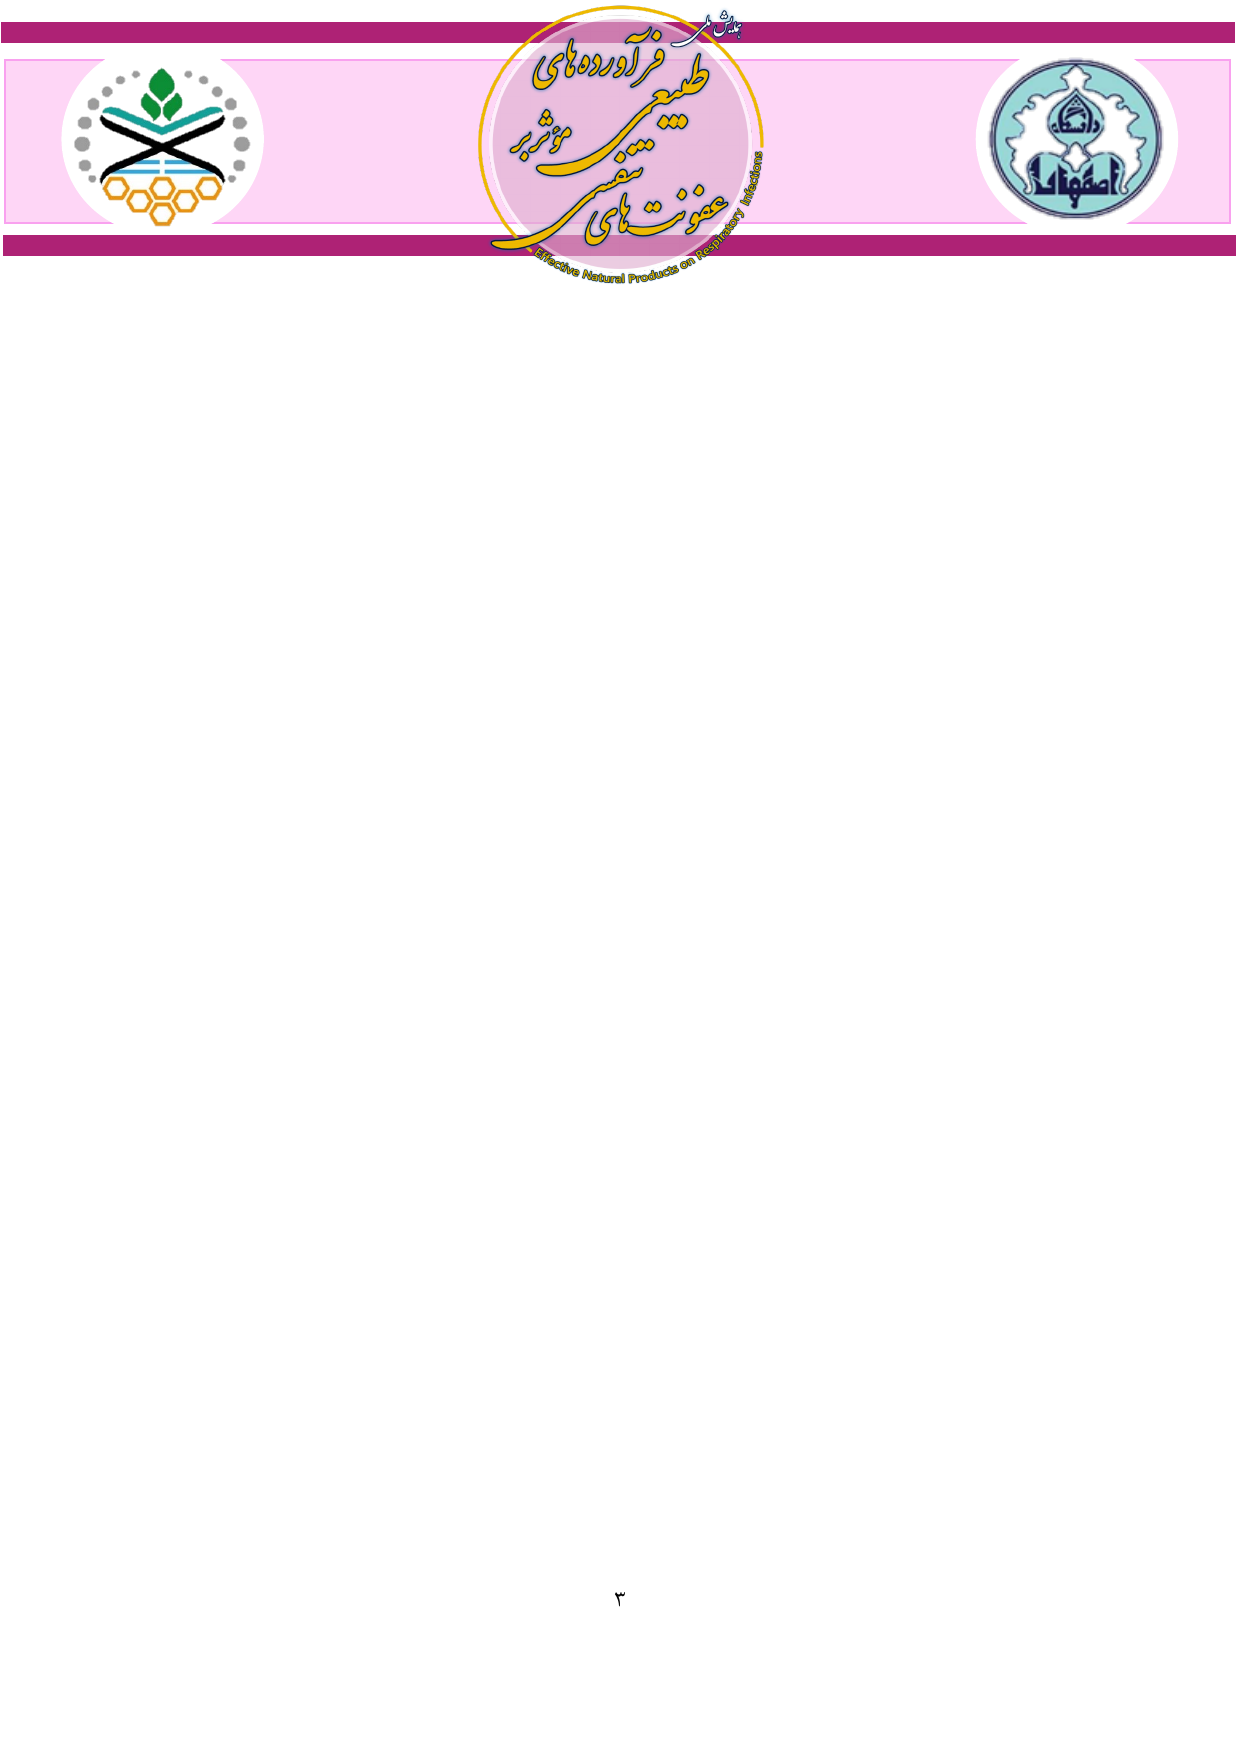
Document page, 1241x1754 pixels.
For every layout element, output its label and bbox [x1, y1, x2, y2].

picture [71, 63, 254, 230]
picture [471, 0, 769, 293]
picture [985, 56, 1167, 223]
